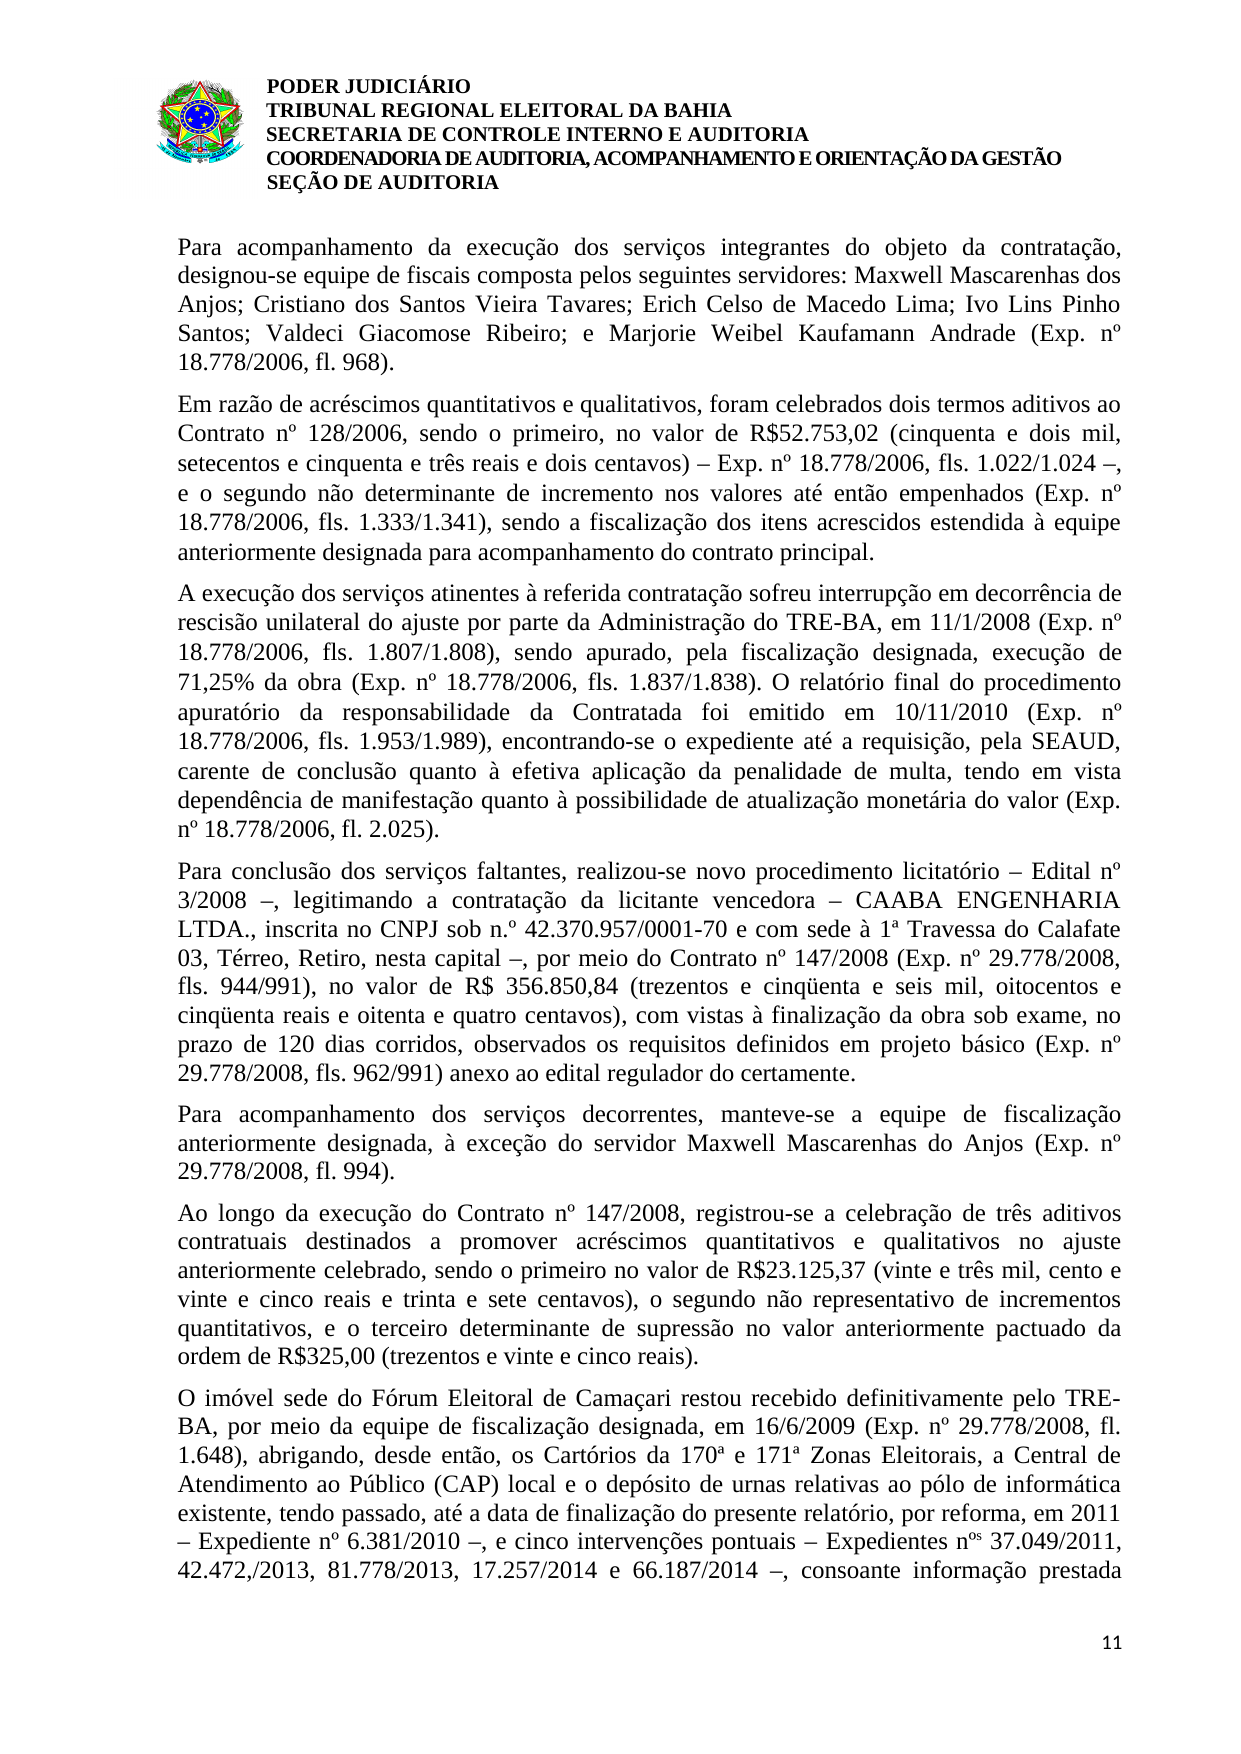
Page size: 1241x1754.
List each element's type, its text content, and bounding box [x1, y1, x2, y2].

text Para acompanhamento da execução dos serviços integrantes do objeto da contratação, designou-se equipe de fiscais composta pelos seguintes servidores: Maxwell Mascarenhas dos Anjos; Cristiano dos Santos Vieira Tavares; Erich Celso de Macedo Lima; Ivo Lins Pinho Santos; Valdeci Giacomose Ribeiro; e Marjorie Weibel Kaufamann Andrade (Exp. nº 18.778/2006, fl. 968). [177, 232, 1122, 377]
text Ao longo da execução do Contrato nº 147/2008, registrou-se a celebração de três aditivos contratuais destinados a promover acréscimos quantitativos e qualitativos no ajuste anteriormente celebrado, sendo o primeiro no valor de R$23.125,37 (vinte e três mil, cento e vinte e cinco reais e trinta e sete centavos), o segundo não representativo de incrementos quantitativos, e o terceiro determinante de supressão no valor anteriormente pactuado da ordem de R$325,00 (trezentos e vinte e cinco reais). [177, 1198, 1122, 1370]
text Em razão de acréscimos quantitativos e qualitativos, foram celebrados dois termos aditivos ao Contrato nº 128/2006, sendo o primeiro, no valor de R$52.753,02 (cinquenta e dois mil, setecentos e cinquenta e três reais e dois centavos) – Exp. nº 18.778/2006, fls. 1.022/1.024 –, e o segundo não determinante de incremento nos valores até então empenhados (Exp. nº 18.778/2006, fls. 1.333/1.341), sendo a fiscalização dos itens acrescidos estendida à equipe anteriormente designada para acompanhamento do contrato principal. [177, 389, 1122, 566]
text Para acompanhamento dos serviços decorrentes, manteve-se a equipe de fiscalização anteriormente designada, à exceção do servidor Maxwell Mascarenhas do Anjos (Exp. nº 29.778/2008, fl. 994). [177, 1099, 1122, 1185]
text Para conclusão dos serviços faltantes, realizou-se novo procedimento licitatório – Edital nº 3/2008 –, legitimando a contratação da licitante vencedora – CAABA ENGENHARIA LTDA., inscrita no CNPJ sob n.º 42.370.957/0001-70 e com sede à 1ª Travessa do Calafate 03, Térreo, Retiro, nesta capital –, por meio do Contrato nº 147/2008 (Exp. nº 29.778/2008, fls. 944/991), no valor de R$ 356.850,84 (trezentos e cinqüenta e seis mil, oitocentos e cinqüenta reais e oitenta e quatro centavos), com vistas à finalização da obra sob exame, no prazo de 120 dias corridos, observados os requisitos definidos em projeto básico (Exp. nº 29.778/2008, fls. 962/991) anexo ao edital regulador do certamente. [177, 856, 1122, 1086]
picture [112, 78, 261, 199]
text A execução dos serviços atinentes à referida contratação sofreu interrupção em decorrência de rescisão unilateral do ajuste por parte da Administração do TRE-BA, em 11/1/2008 (Exp. nº 18.778/2006, fls. 1.807/1.808), sendo apurado, pela fiscalização designada, execução de 71,25% da obra (Exp. nº 18.778/2006, fls. 1.837/1.838). O relatório final do procedimento apuratório da responsabilidade da Contratada foi emitido em 10/11/2010 (Exp. nº 18.778/2006, fls. 1.953/1.989), encontrando-se o expediente até a requisição, pela SEAUD, carente de conclusão quanto à efetiva aplicação da penalidade de multa, tendo em vista dependência de manifestação quanto à possibilidade de atualização monetária do valor (Exp. nº 18.778/2006, fl. 2.025). [177, 578, 1122, 844]
